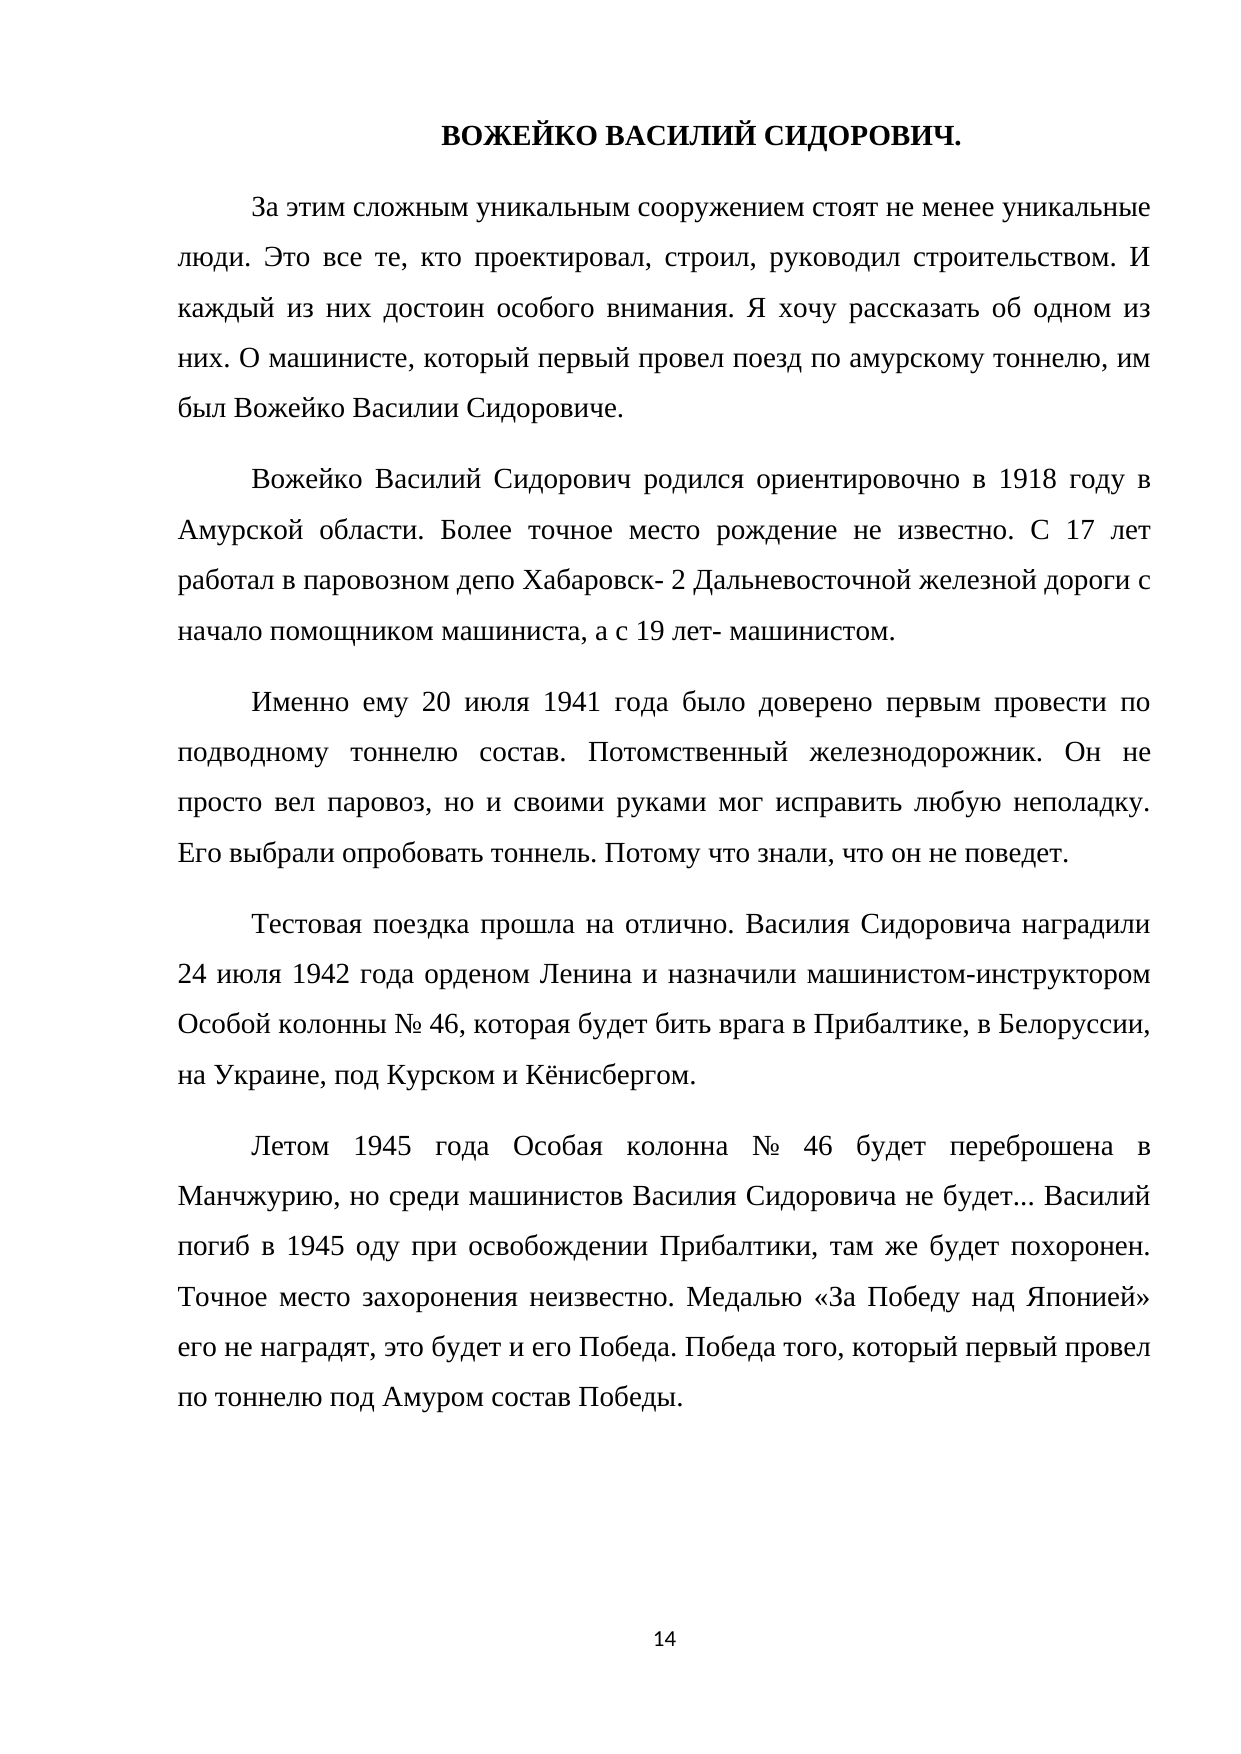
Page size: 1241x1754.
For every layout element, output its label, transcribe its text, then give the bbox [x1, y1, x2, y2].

text За этим сложным уникальным сооружением стоят не менее уникальные люди. Это все те, кто проектировал, строил, руководил строительством. И каждый из них достоин особого внимания. Я хочу рассказать об одном из них. О машинисте, который первый провел поезд по амурскому тоннелю, им был Вожейко Василии Сидоровиче. [177, 189, 1152, 424]
text Вожейко Василий Сидорович родился ориентировочно в 1918 году в Амурской области. Более точное место рождение не известно. С 17 лет работал в паровозном депо Хабаровск- 2 Дальневосточной железной дороги с начало помощником машиниста, а с 19 лет- машинистом. [177, 462, 1152, 646]
text Тестовая поездка прошла на отлично. Василия Сидоровича наградили 24 июля 1942 года орденом Ленина и назначили машинистом-инструктором Особой колонны № 46, которая будет бить врага в Прибалтике, в Белоруссии, на Украине, под Курском и Кёнисбергом. [177, 906, 1152, 1090]
text Летом 1945 года Особая колонна № 46 будет переброшена в Манчжурию, но среди машинистов Василия Сидоровича не будет... Василий погиб в 1945 оду при освобождении Прибалтики, там же будет похоронен. Точное место захоронения неизвестно. Медалью «За Победу над Японией» его не наградят, это будет и его Победа. Победа того, который первый провел по тоннелю под Амуром состав Победы. [177, 1128, 1152, 1413]
text Именно ему 20 июля 1941 года было доверено первым провести по подводному тоннелю состав. Потомственный железнодорожник. Он не просто вел паровоз, но и своими руками мог исправить любую неполадку. Его выбрали опробовать тоннель. Потому что знали, что он не поведет. [177, 684, 1152, 868]
text ВОЖЕЙКО ВАСИЛИЙ СИДОРОВИЧ. [177, 118, 1152, 152]
